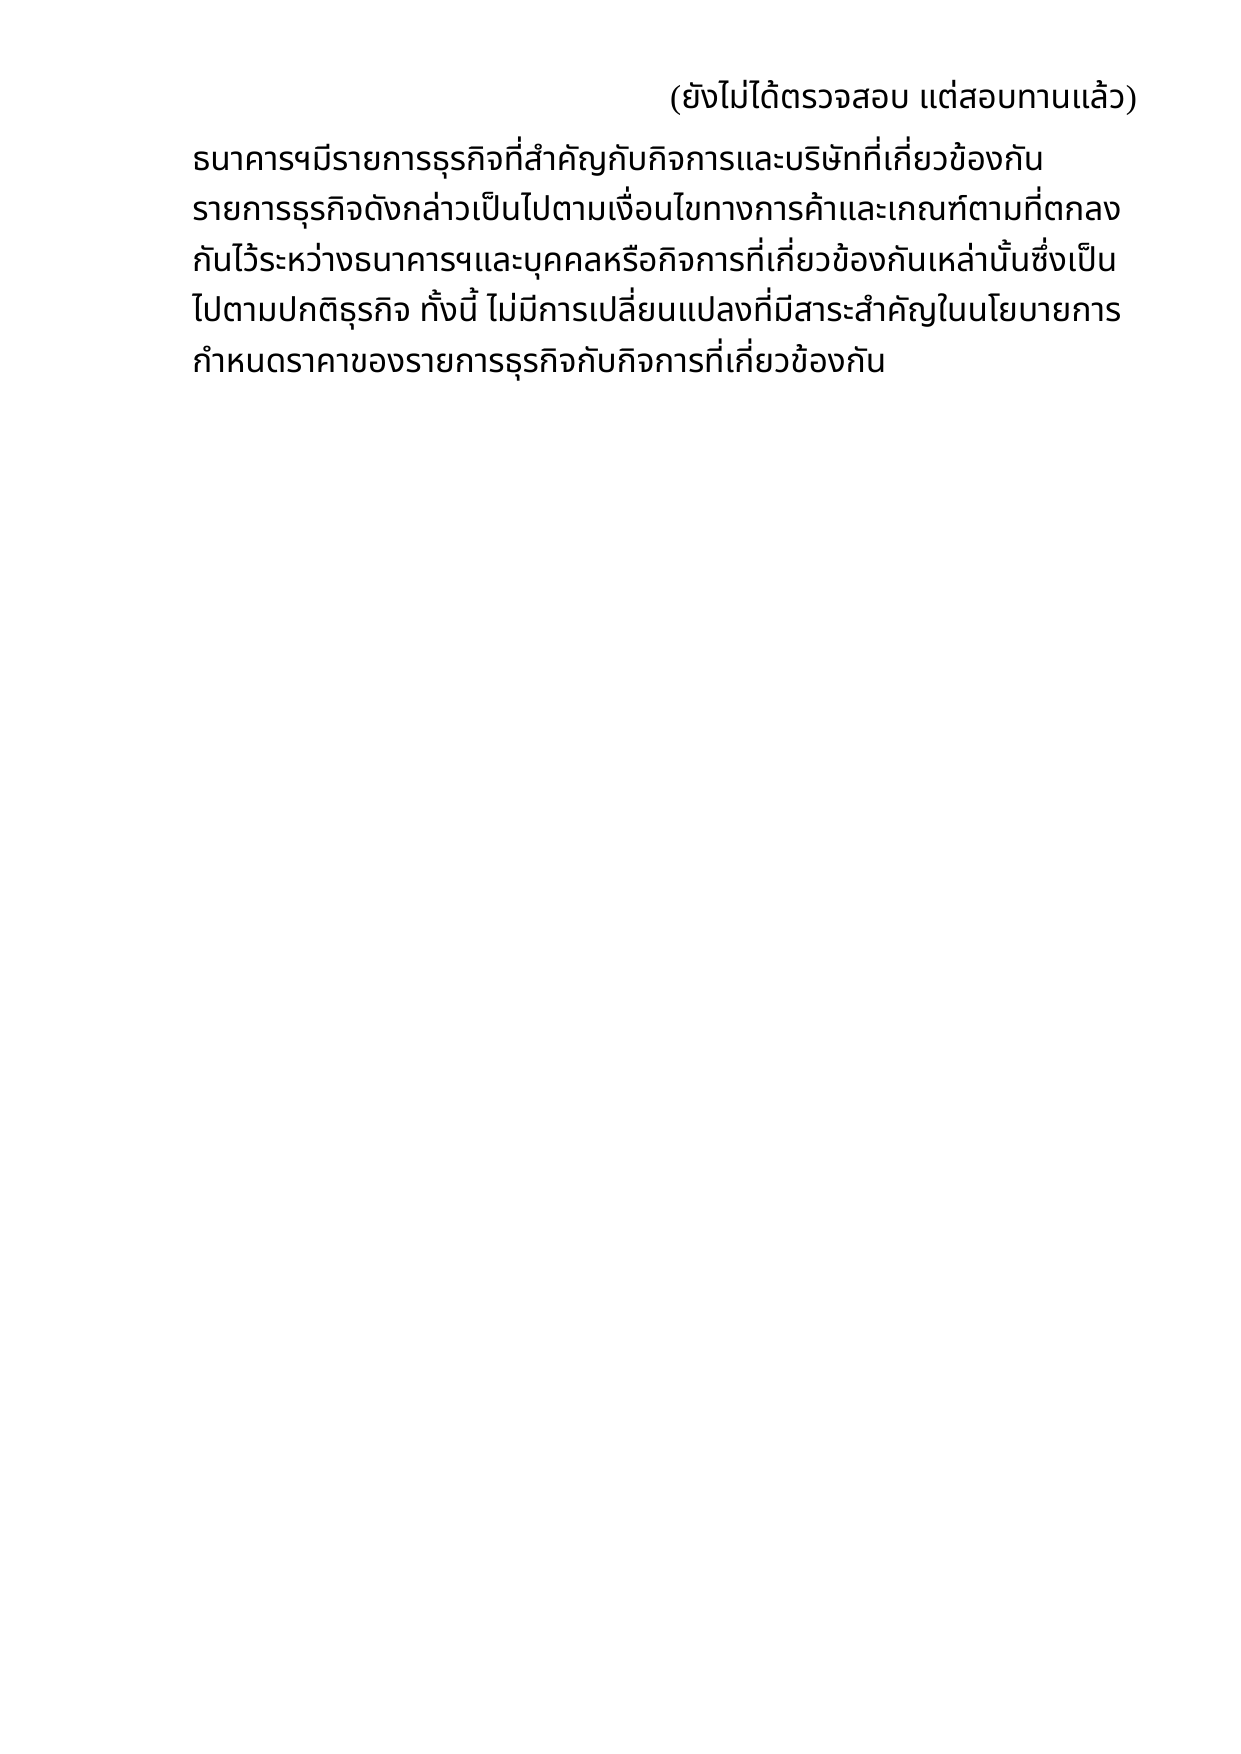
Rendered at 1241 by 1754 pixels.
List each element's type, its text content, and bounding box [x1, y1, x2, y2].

text ธนาคารฯมีรายการธุรกิจที่สำคัญกับกิจการและบริษัทที่เกี่ยวข้องกัน รายการธุรกิจดังกล่าวเป็นไปตามเงื่อนไขทางการค้าและเกณฑ์ตามที่ตกลงกันไว้ระหว่างธนาคารฯและบุคคลหรือกิจการที่เกี่ยวข้องกันเหล่านั้นซึ่งเป็นไปตามปกติธุรกิจ ทั้งนี้ ไม่มีการเปลี่ยนแปลงที่มีสาระสำคัญในนโยบายการกำหนดราคาของรายการธุรกิจกับกิจการที่เกี่ยวข้องกัน [192, 135, 1137, 387]
